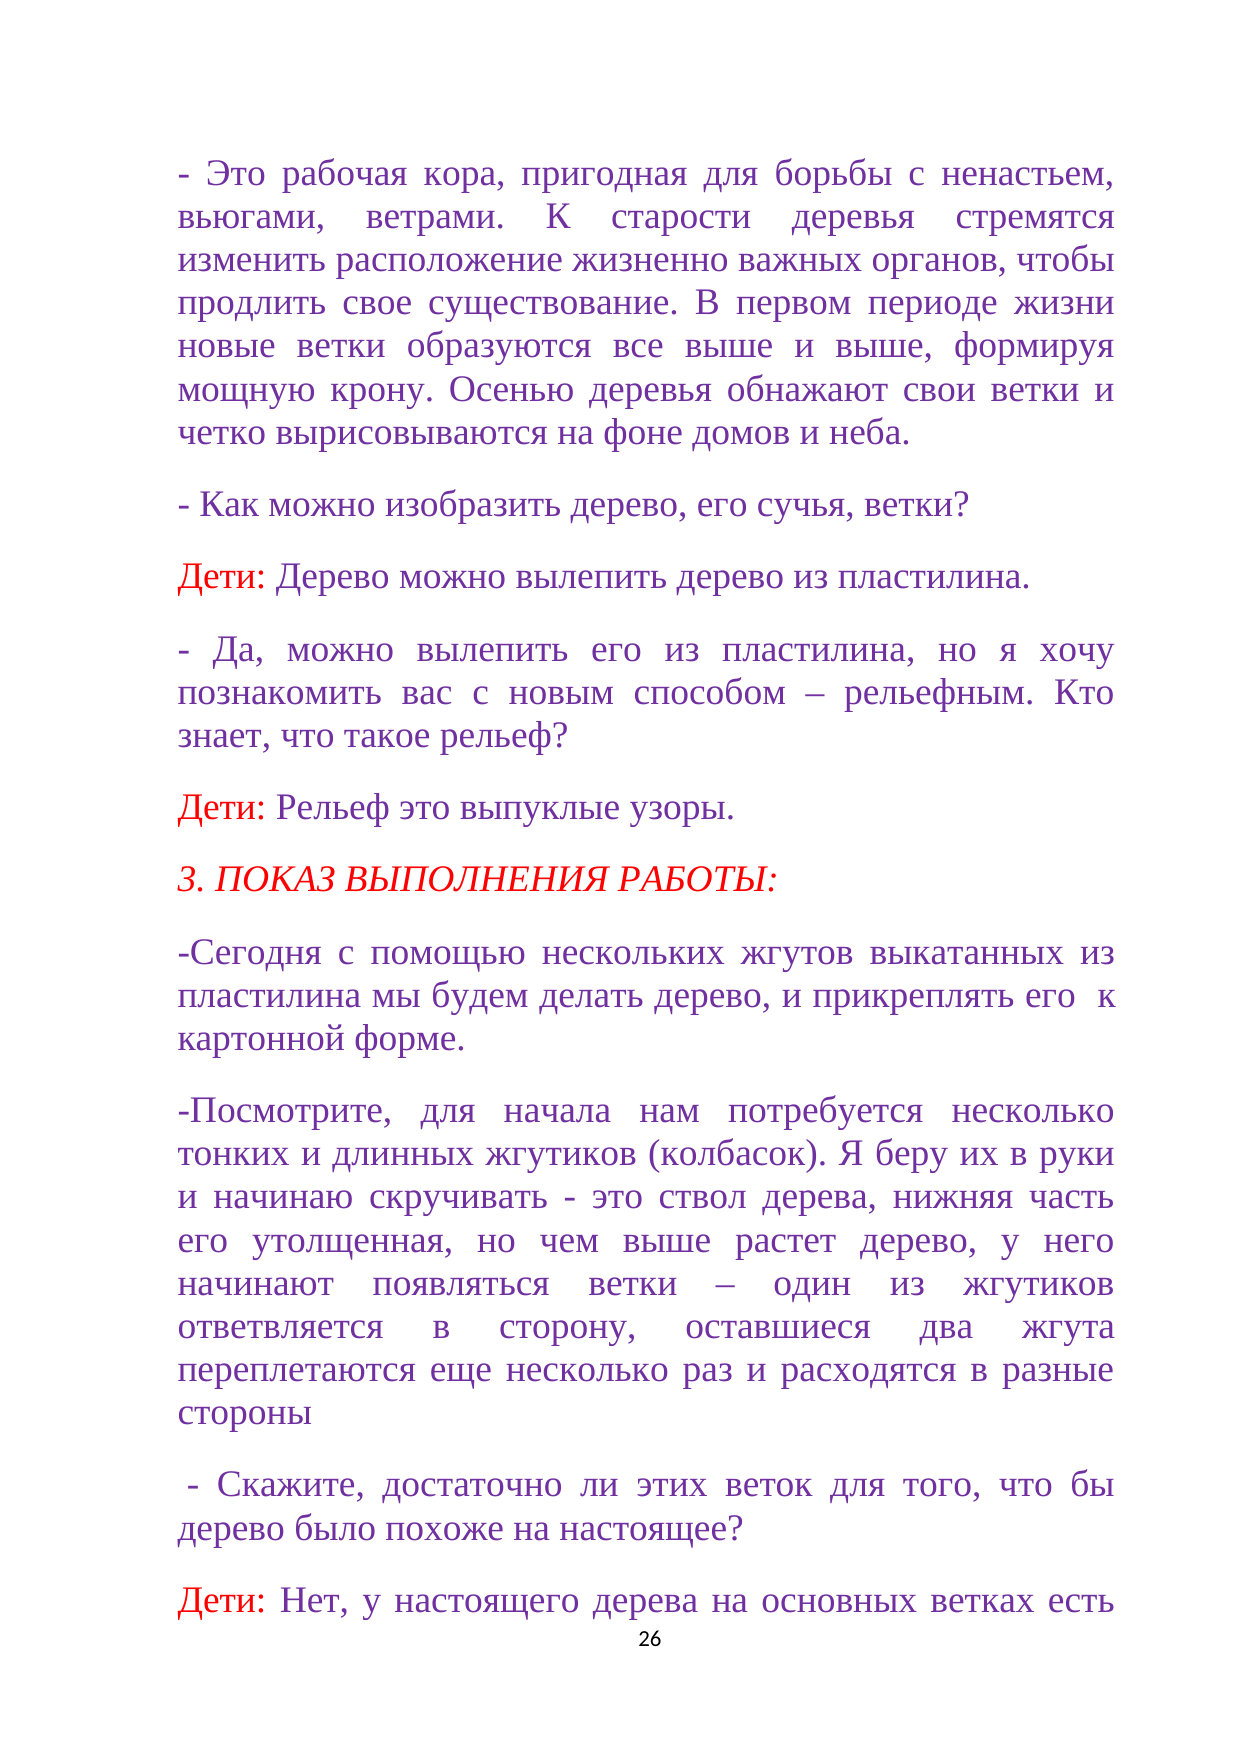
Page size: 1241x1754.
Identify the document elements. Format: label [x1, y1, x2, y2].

table_header [174, 118, 1119, 1623]
